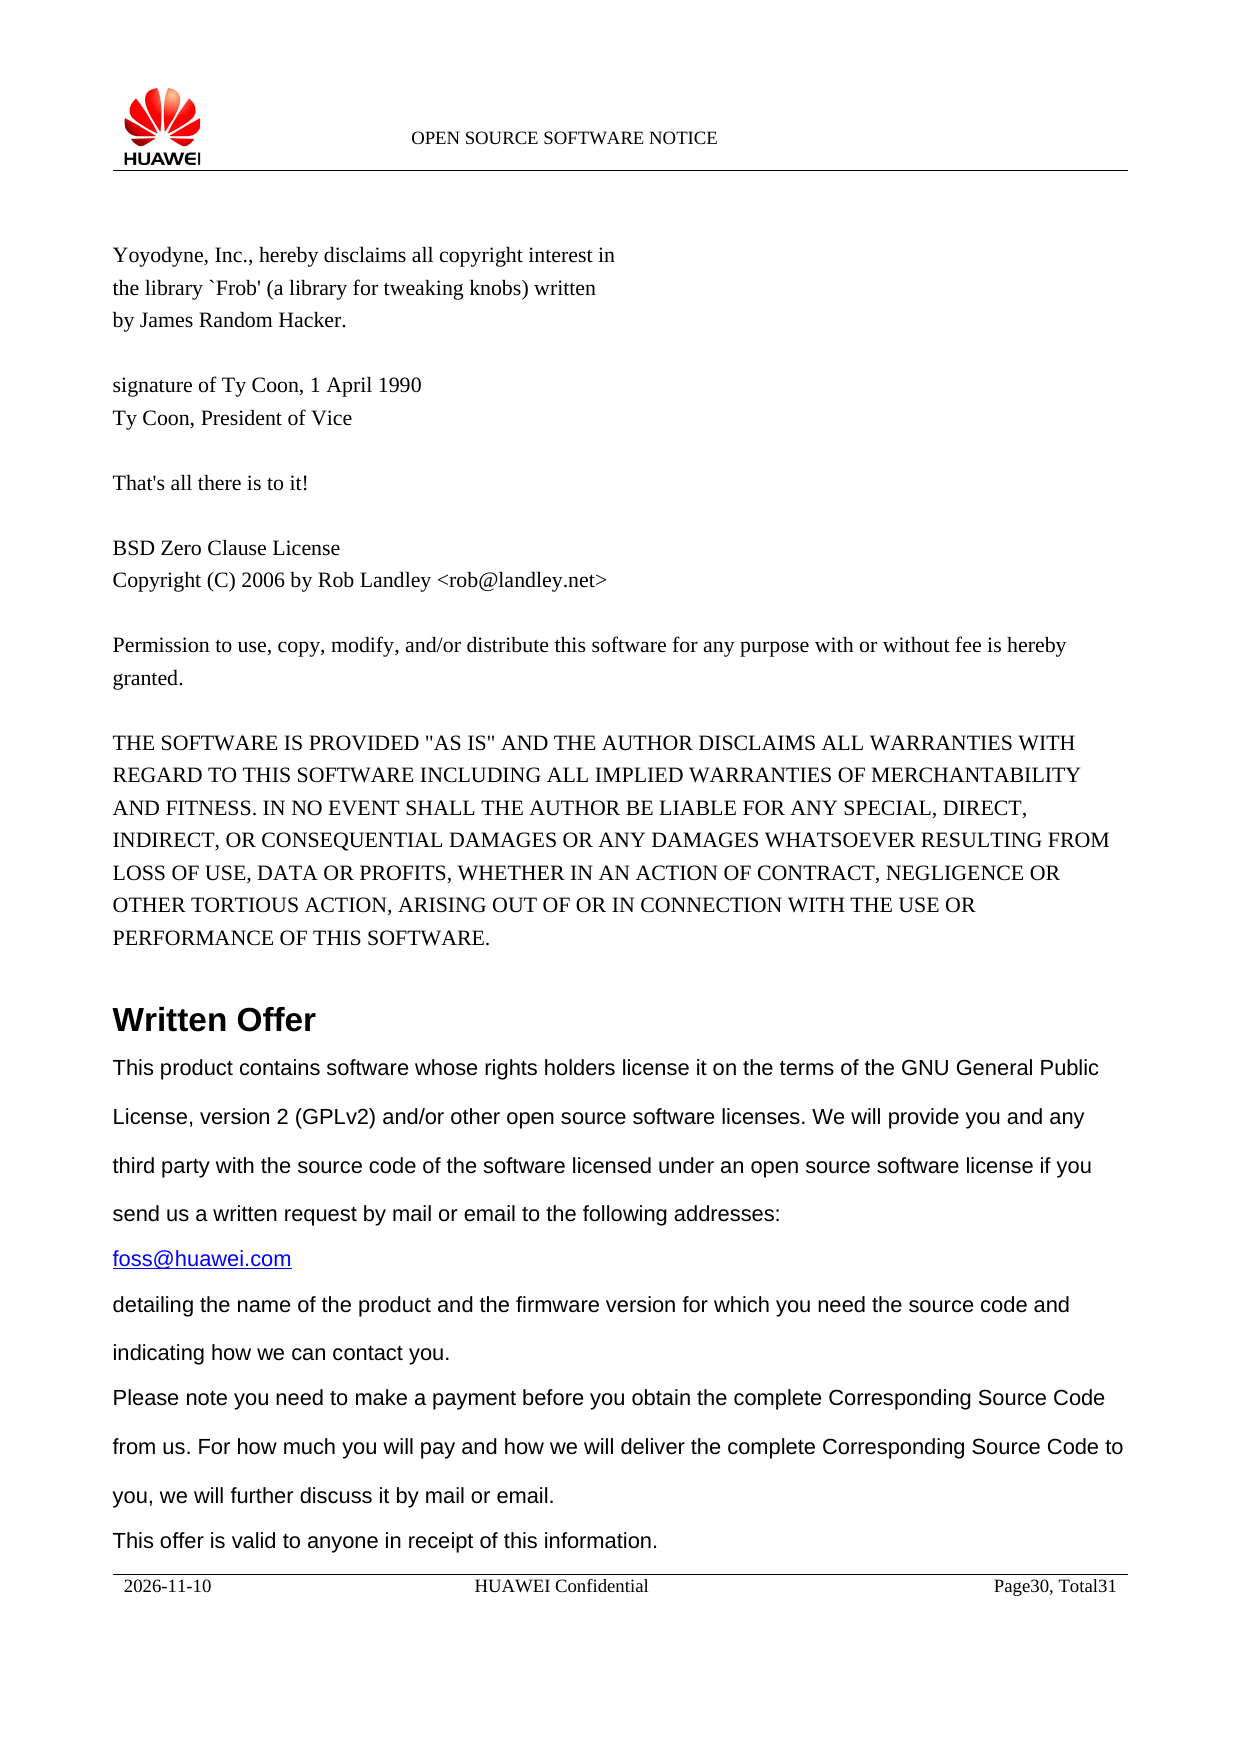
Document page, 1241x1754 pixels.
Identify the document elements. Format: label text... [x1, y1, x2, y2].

text This product contains software whose rights holders license it on the terms of the GNU General Public License, version 2 (GPLv2) and/or other open source software licenses. We will provide you and any third party with the source code of the software licensed under an open source software license if you send us a written request by mail or email to the following addresses: [112, 1051, 1128, 1230]
picture [124, 88, 201, 165]
text This offer is valid to anyone in receipt of this information. [112, 1524, 1128, 1557]
text Please note you need to make a payment before you obtain the complete Corresponding Source Code from us. For how much you will pay and how we will deliver the complete Corresponding Source Code to you, we will further discuss it by mail or email. [112, 1382, 1128, 1512]
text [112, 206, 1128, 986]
text foss@huawei.com [112, 1243, 1128, 1275]
text detailing the name of the product and the firmware version for which you need the source code and indicating how we can contact you. [112, 1288, 1128, 1369]
text Written Offer [112, 986, 1128, 1051]
